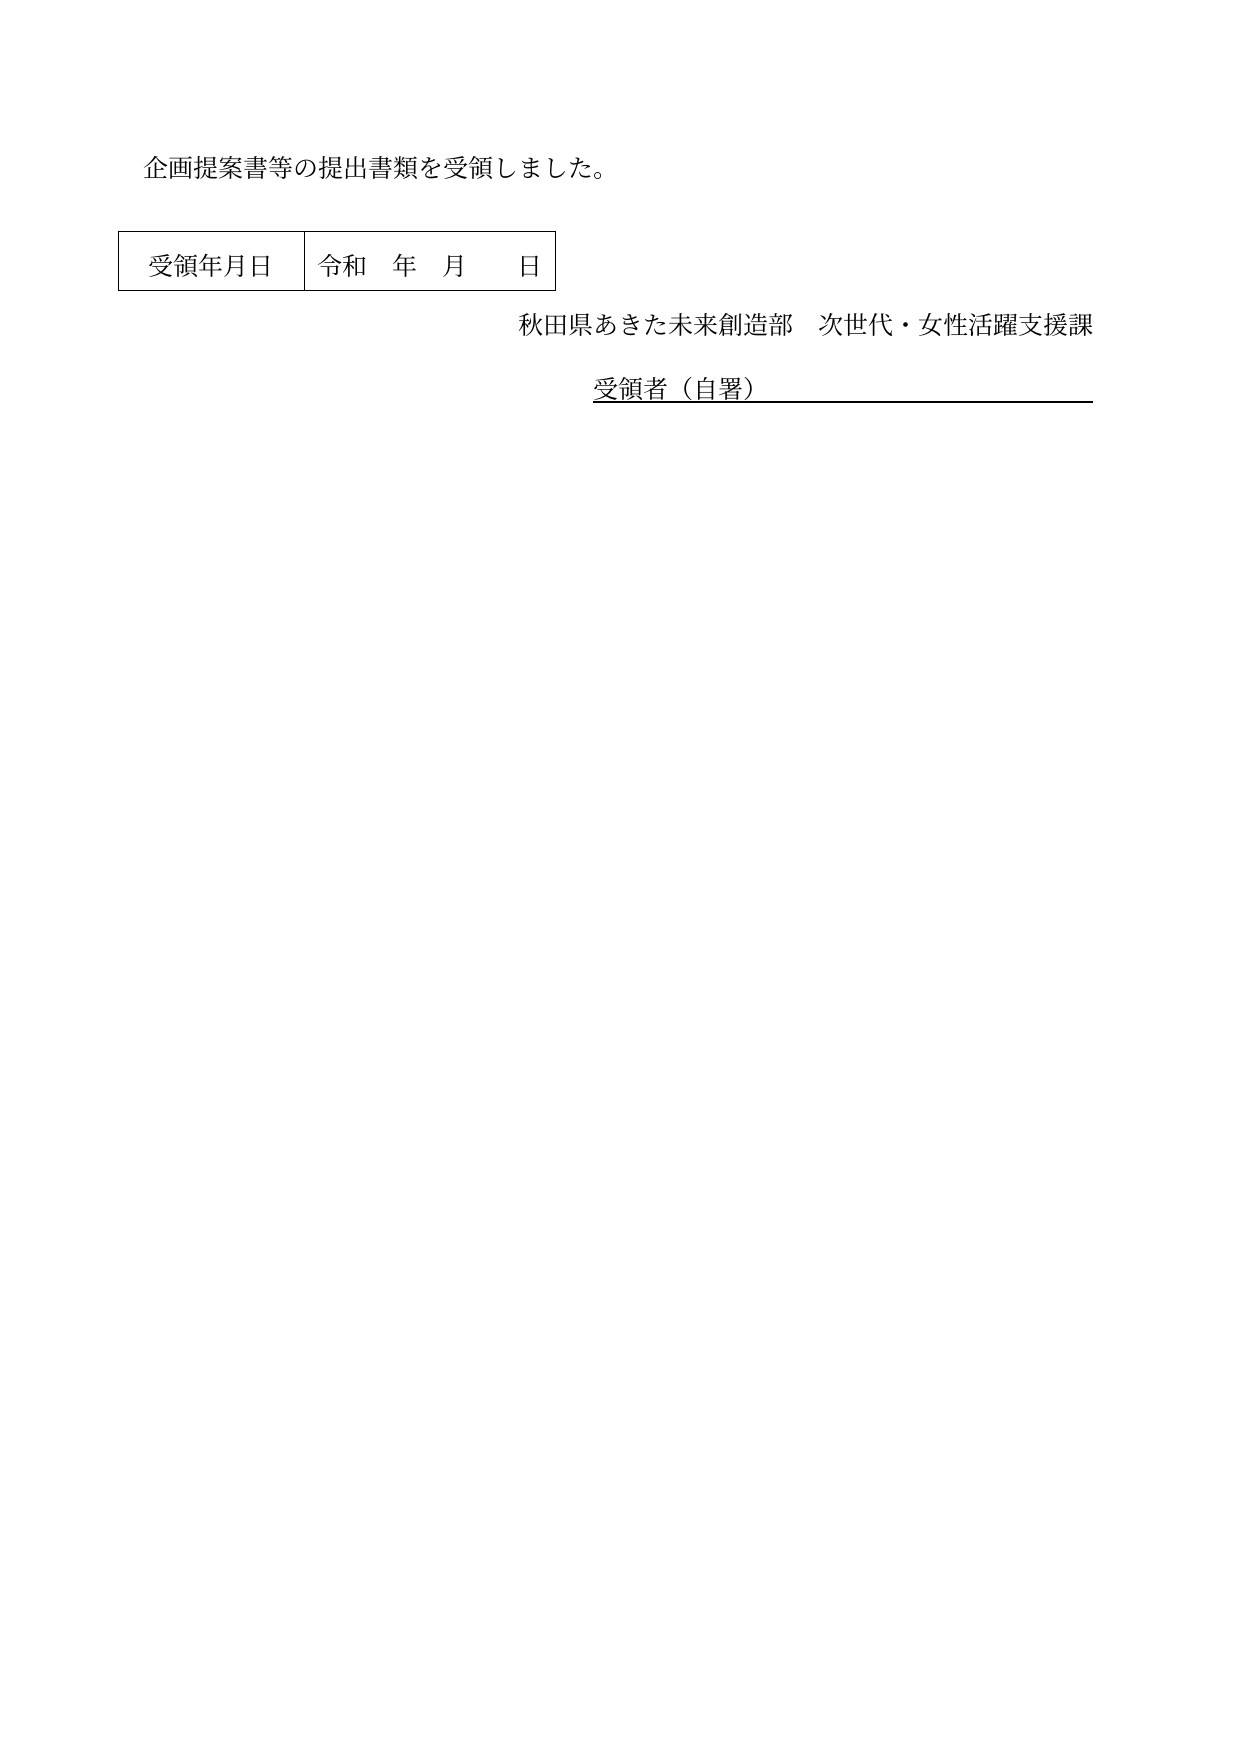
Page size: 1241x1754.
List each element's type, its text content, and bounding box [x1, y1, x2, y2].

text 企画提案書等の提出書類を受領しました。 [118, 134, 1122, 199]
table_header 受領年月日 [119, 232, 304, 290]
text 秋田県あきた未来創造部 次世代・女性活躍支援課 [118, 291, 1122, 356]
text 受領者（自署） [118, 356, 1122, 421]
table_header 令和 年 月 日 [305, 232, 555, 290]
